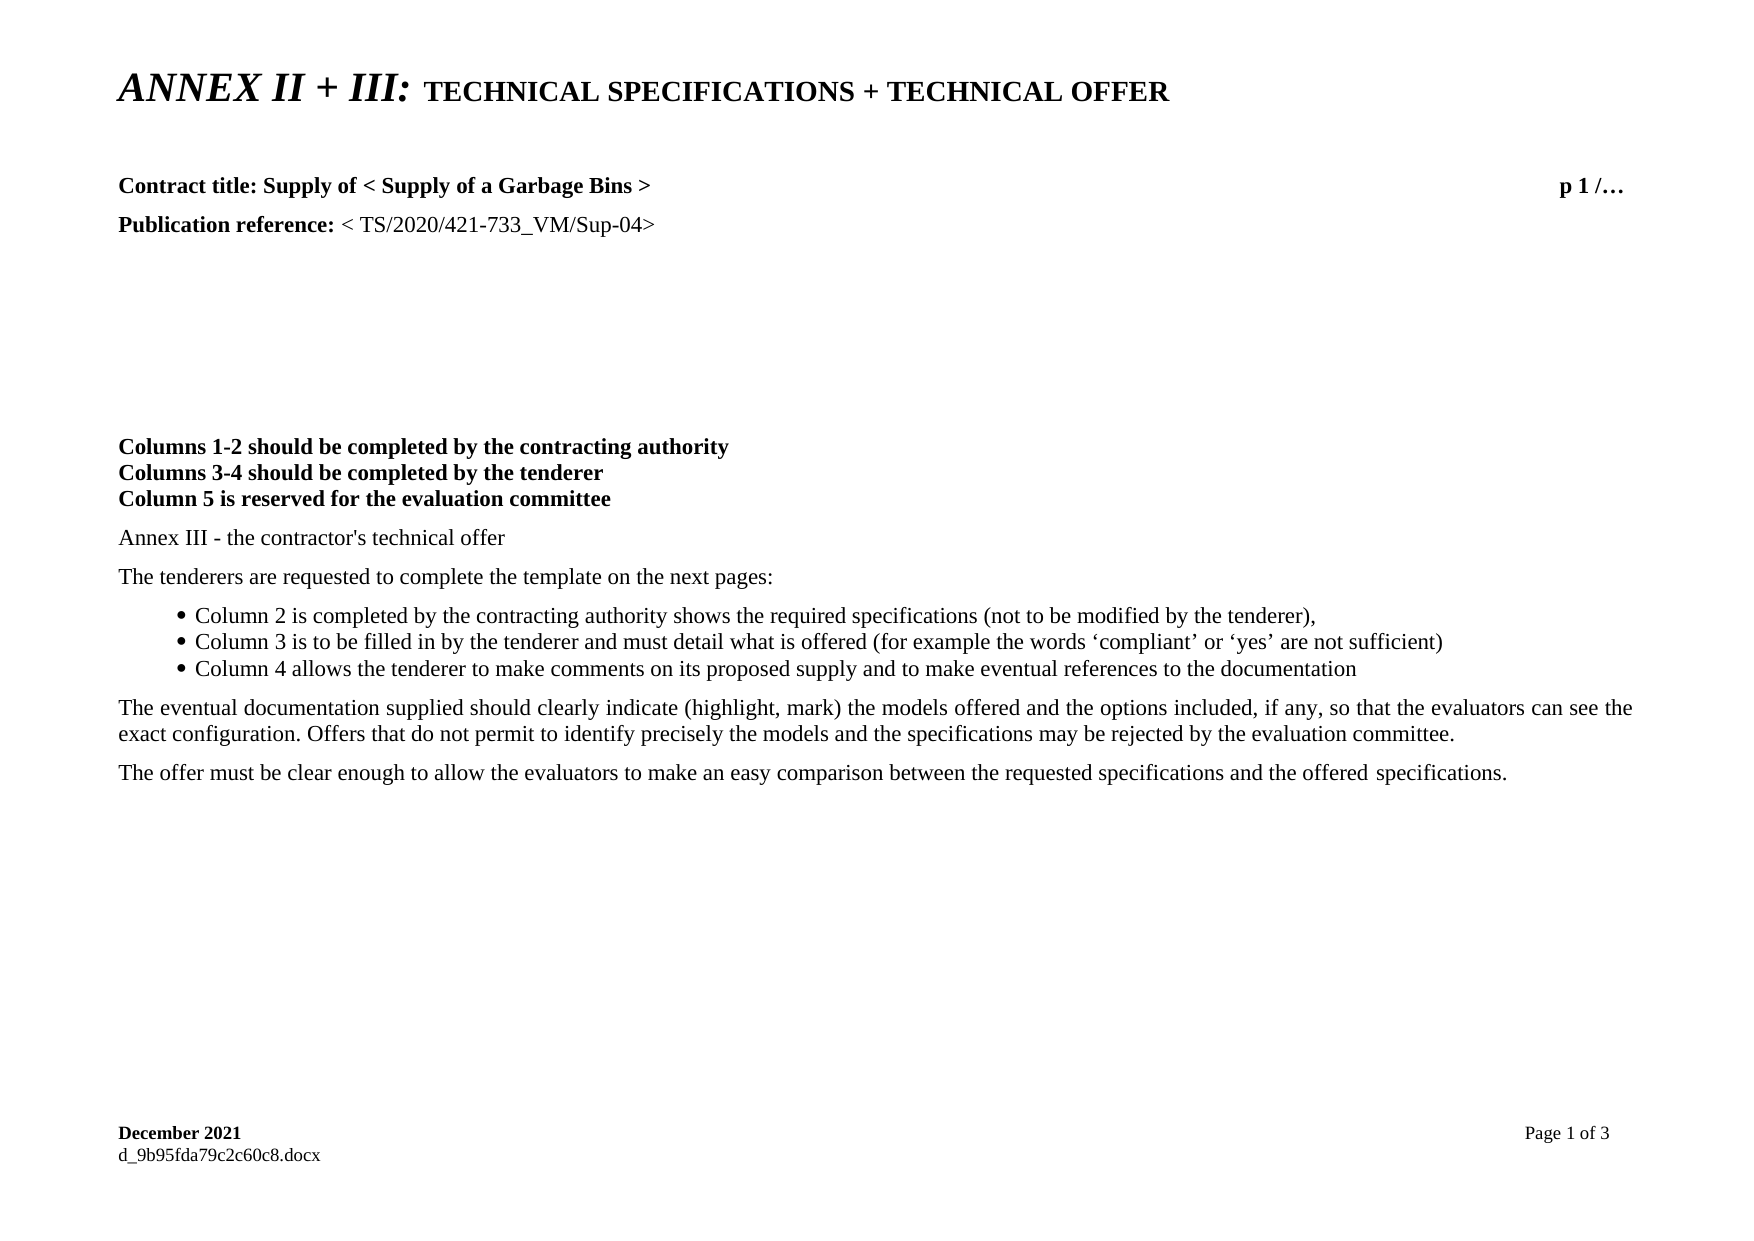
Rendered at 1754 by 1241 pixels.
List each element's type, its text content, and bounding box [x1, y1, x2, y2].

text Contract title: Supply of < Supply of a Garbage Bins > p 1 /… [118, 172, 1636, 198]
text Publication reference: < TS/2020/421-733_VM/Sup-04> [118, 211, 1636, 237]
text Column 5 is reserved for the evaluation committee [118, 486, 1636, 512]
text The offer must be clear enough to allow the evaluators to make an easy comparison between the requested specifications and the offered specifications. [118, 759, 1636, 785]
list Column 2 is completed by the contracting authority shows the required specifications (not to be modified by the tenderer), [177, 602, 1636, 628]
list Column 4 allows the tenderer to make comments on its proposed supply and to make eventual references to the documentation [177, 655, 1636, 681]
list Column 3 is to be filled in by the tenderer and must detail what is offered (for example the words ‘compliant’ or ‘yes’ are not sufficient) [177, 628, 1636, 655]
subtitle ANNEX II + III: TECHNICAL SPECIFICATIONS + TECHNICAL OFFER [118, 62, 1636, 110]
text The eventual documentation supplied should clearly indicate (highlight, mark) the models offered and the options included, if any, so that the evaluators can see the exact configuration. Offers that do not permit to identify precisely the models and the specifications may be rejected by the evaluation committee. [118, 694, 1636, 746]
text The tenderers are requested to complete the template on the next pages: [118, 563, 1636, 589]
text Columns 3-4 should be completed by the tenderer [118, 459, 1636, 486]
text Annex III - the contractor's technical offer [118, 524, 1636, 551]
text Columns 1-2 should be completed by the contracting authority [118, 433, 1636, 459]
